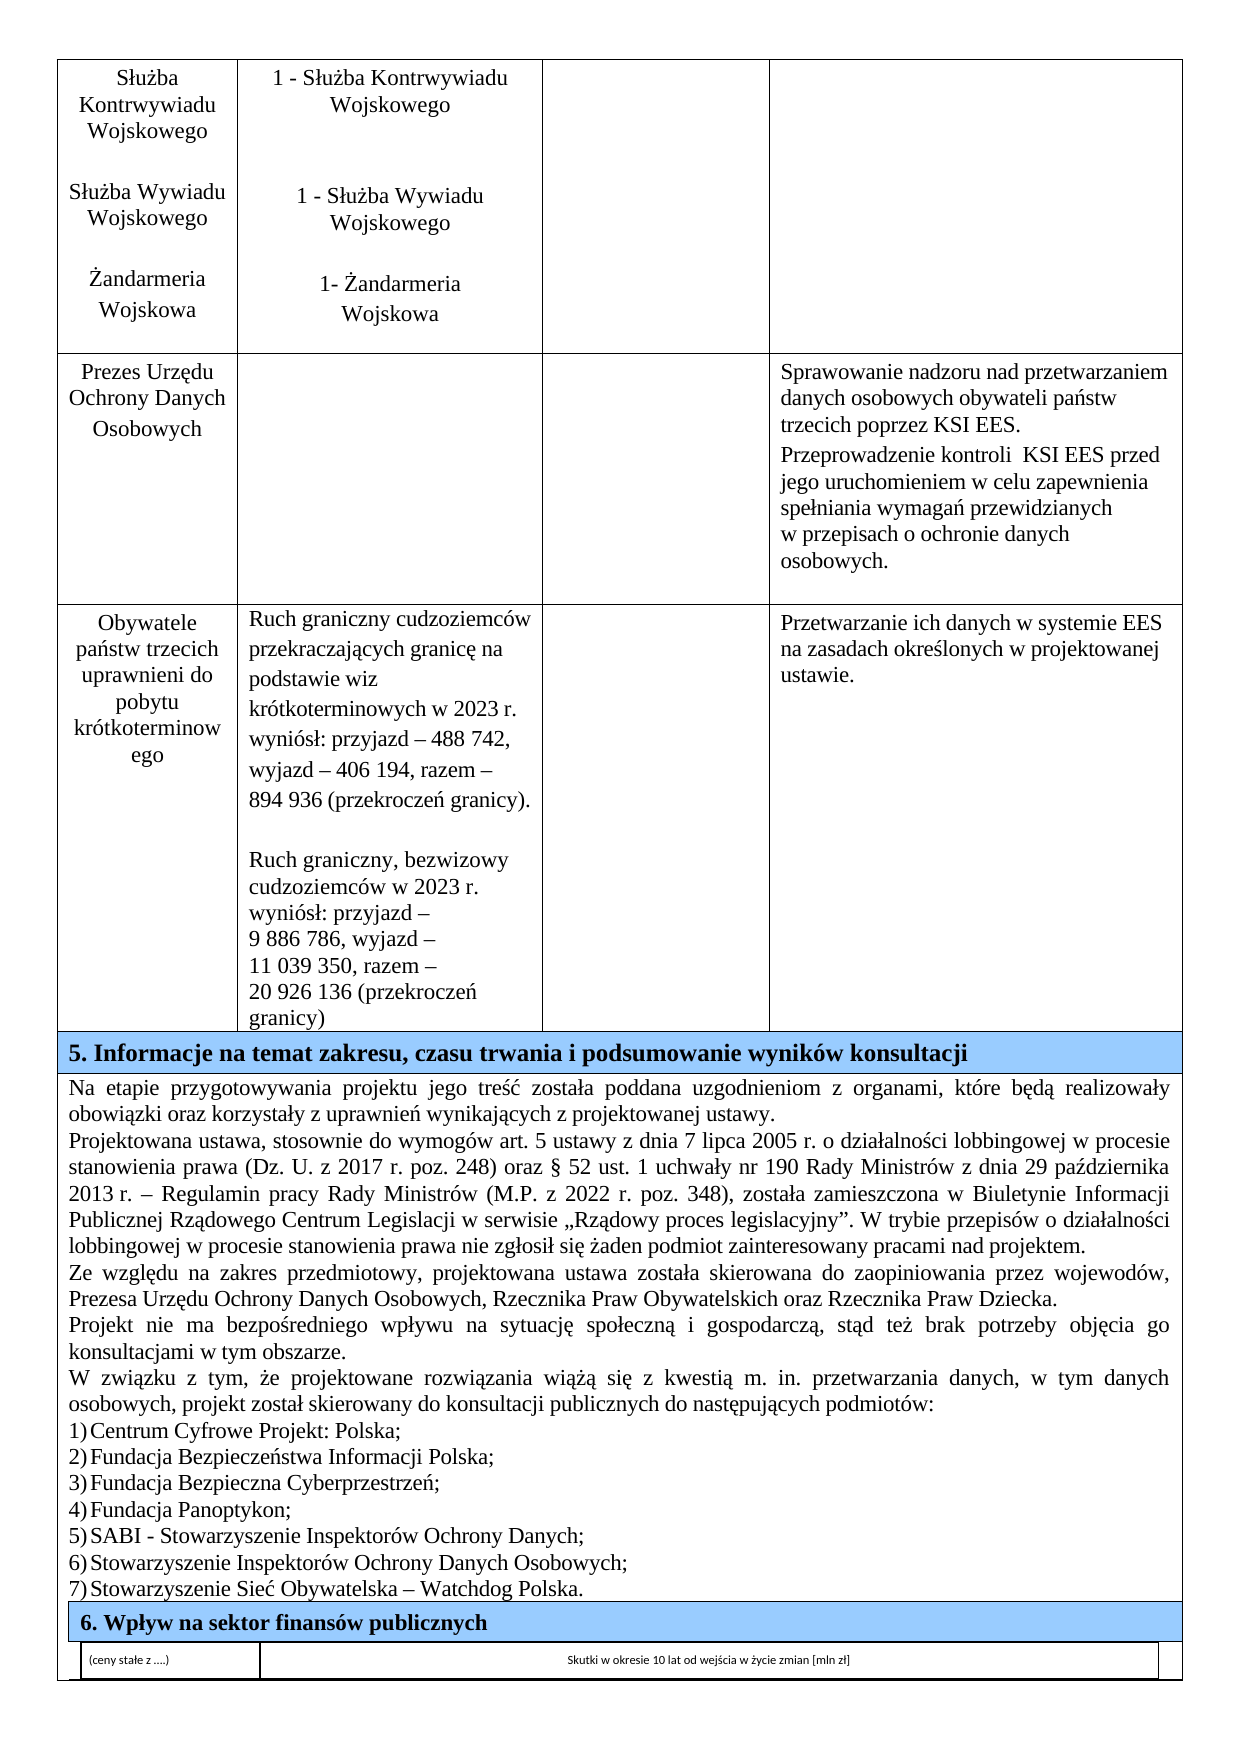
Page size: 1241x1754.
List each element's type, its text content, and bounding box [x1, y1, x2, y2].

table_cell Obywatele państw trzecich uprawnieni do pobytu krótkoterminowego [58, 605, 237, 1031]
table_cell Ruch graniczny cudzoziemców przekraczających granicę na podstawie wiz krótkoterminowych w 2023 r. wyniósł: przyjazd – 488 742, wyjazd – 406 194, razem – 894 936 (przekroczeń granicy). Ruch graniczny, bezwizowy cudzoziemców w 2023 r. wyniósł: przyjazd – 9 886 786, wyjazd – 11 039 350, razem – 20 926 136 (przekroczeń granicy) [238, 605, 542, 1031]
table_cell 5. Informacje na temat zakresu, czasu trwania i podsumowanie wyników konsultacji [58, 1032, 1182, 1073]
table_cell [238, 60, 542, 353]
table_cell Przetwarzanie ich danych w systemie EES na zasadach określonych w projektowanej ustawie. [770, 605, 1182, 1031]
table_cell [543, 60, 769, 353]
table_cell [770, 60, 1182, 353]
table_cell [58, 60, 237, 353]
table_cell Sprawowanie nadzoru nad przetwarzaniem danych osobowych obywateli państw trzecich poprzez KSI EES. Przeprowadzenie kontroli KSI EES przed jego uruchomieniem w celu zapewnienia spełniania wymagań przewidzianych w przepisach o ochronie danych osobowych. [770, 354, 1182, 604]
table_cell Prezes Urzędu Ochrony Danych Osobowych [58, 354, 237, 604]
table_cell [543, 605, 769, 1031]
table_cell [543, 354, 769, 604]
table_cell [238, 354, 542, 604]
